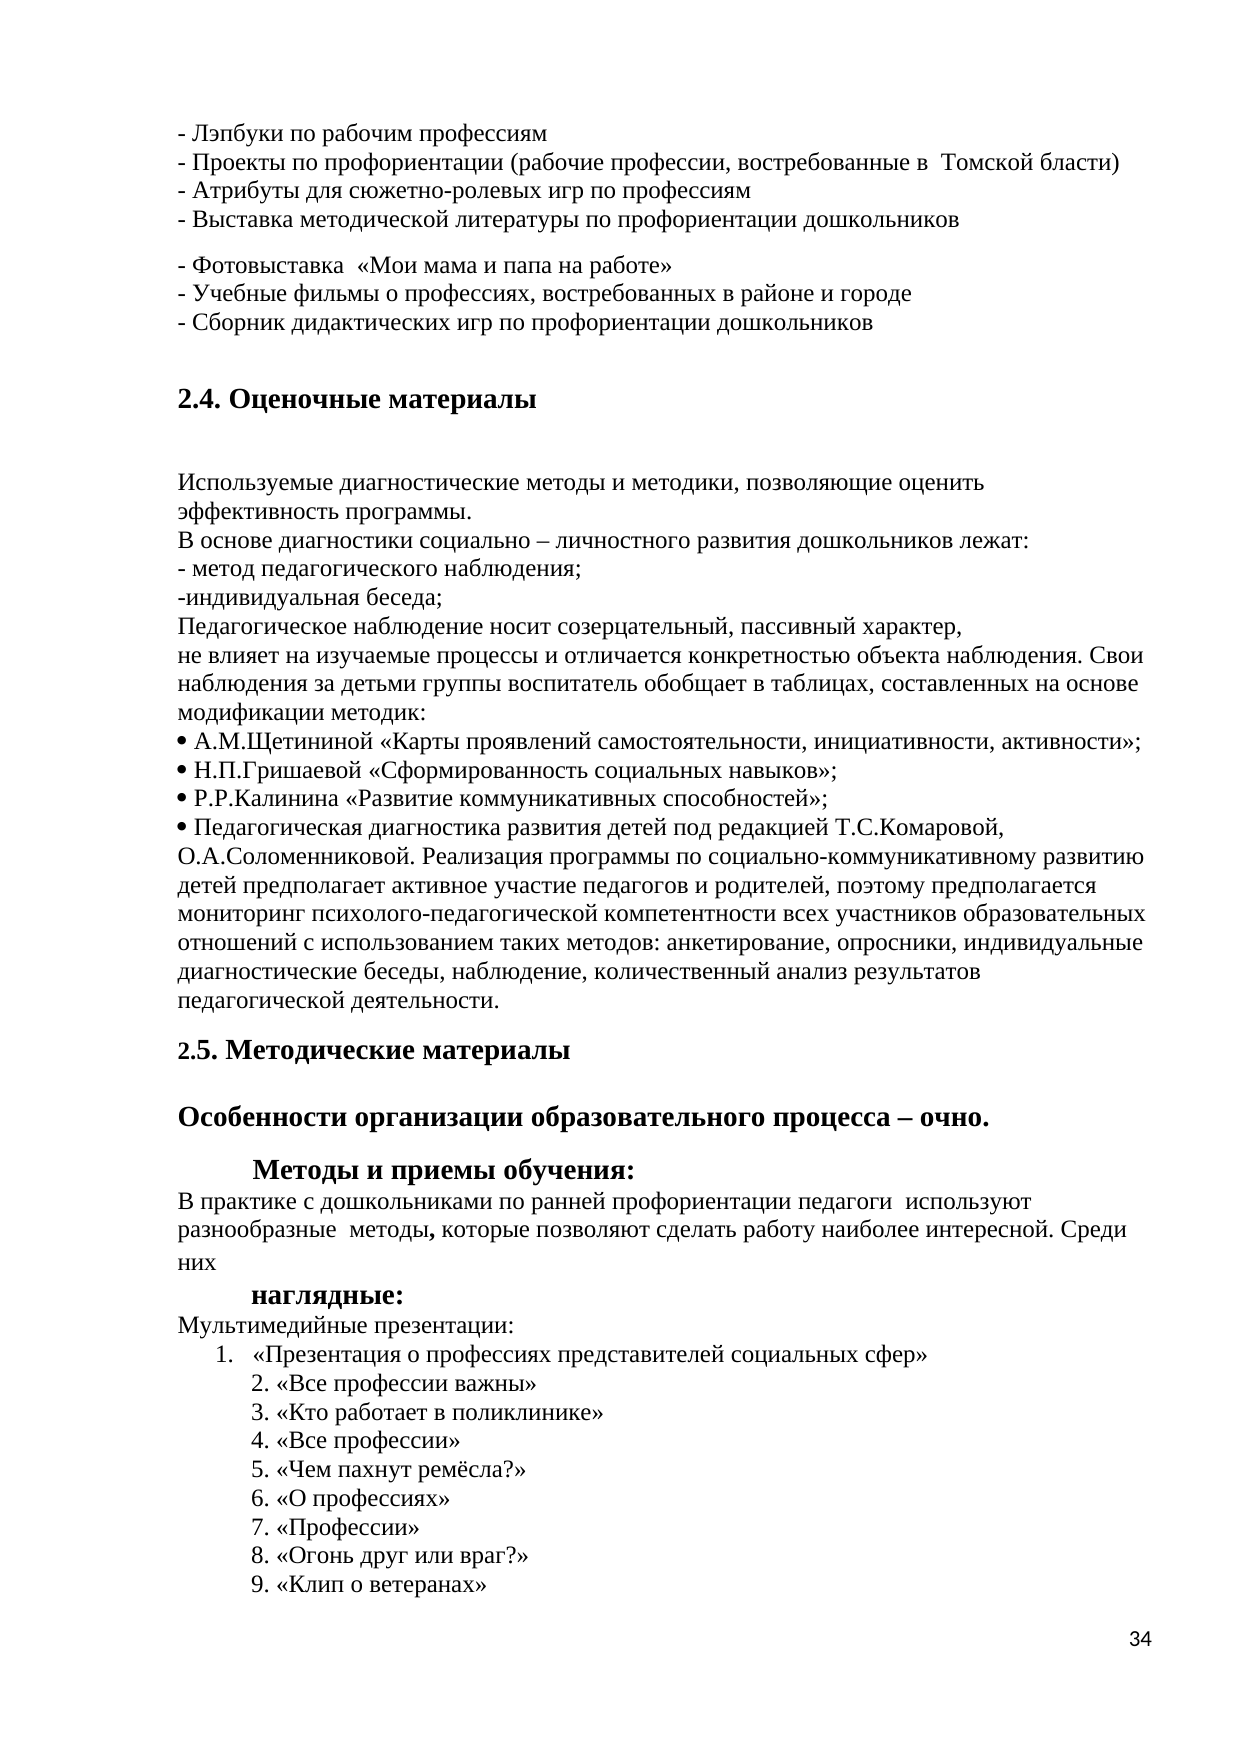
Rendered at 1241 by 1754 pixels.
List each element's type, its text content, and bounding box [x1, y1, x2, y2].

text 2. «Все профессии важны» [177, 1368, 1152, 1397]
text наглядные: Мультимедийные презентации: [177, 1277, 1152, 1339]
text 9. «Клип о ветеранах» [177, 1569, 1152, 1598]
text 4. «Все профессии» [177, 1425, 1152, 1454]
text 7. «Профессии» [177, 1512, 1152, 1540]
text 3. «Кто работает в поликлинике» [177, 1397, 1152, 1425]
text 2.5. Методические материалы [177, 1032, 1152, 1066]
text 8. «Огонь друг или враг?» [177, 1540, 1152, 1569]
text Методы и приемы обучения: В практике с дошкольниками по ранней профориентации педагоги используют разнообразные методы, которые позволяют сделать работу наиболее интересной. Среди них [177, 1152, 1152, 1277]
text 2.4. Оценочные материалы [177, 381, 1152, 415]
text - Фотовыставка «Мои мама и папа на работе» - Учебные фильмы о профессиях, востребованных в районе и городе - Сборник дидактических игр по профориентации дошкольников [177, 250, 1152, 336]
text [177, 118, 1152, 233]
text Особенности организации образовательного процесса – очно. [177, 1099, 1152, 1133]
text 5. «Чем пахнут ремёсла?» [177, 1454, 1152, 1483]
subtitle Используемые диагностические методы и методики, позволяющие оценить эффективность программы. В основе диагностики социально – личностного развития дошкольников лежат: - метод педагогического наблюдения; -индивидуальная беседа; Педагогическое наблюдение носит созерцательный, пассивный характер, не влияет на изучаемые процессы и отличается конкретностью объекта наблюдения. Свои наблюдения за детьми группы воспитатель обобщает в таблицах, составленных на основе модификации методик: А.М.Щетининой «Карты проявлений самостоятельности, инициативности, активности»; Н.П.Гришаевой «Сформированность социальных навыков»; Р.Р.Калинина «Развитие коммуникативных способностей»; Педагогическая диагностика развития детей под редакцией Т.С.Комаровой, О.А.Соломенниковой. Реализация программы по социально-коммуникативному развитию детей предполагает активное участие педагогов и родителей, поэтому предполагается мониторинг психолого-педагогической компетентности всех участников образовательных отношений с использованием таких методов: анкетирование, опросники, индивидуальные диагностические беседы, наблюдение, количественный анализ результатов педагогической деятельности. [177, 467, 1152, 1013]
text 6. «О профессиях» [177, 1483, 1152, 1512]
list «Презентация о профессиях представителей социальных сфер» [215, 1339, 1152, 1368]
